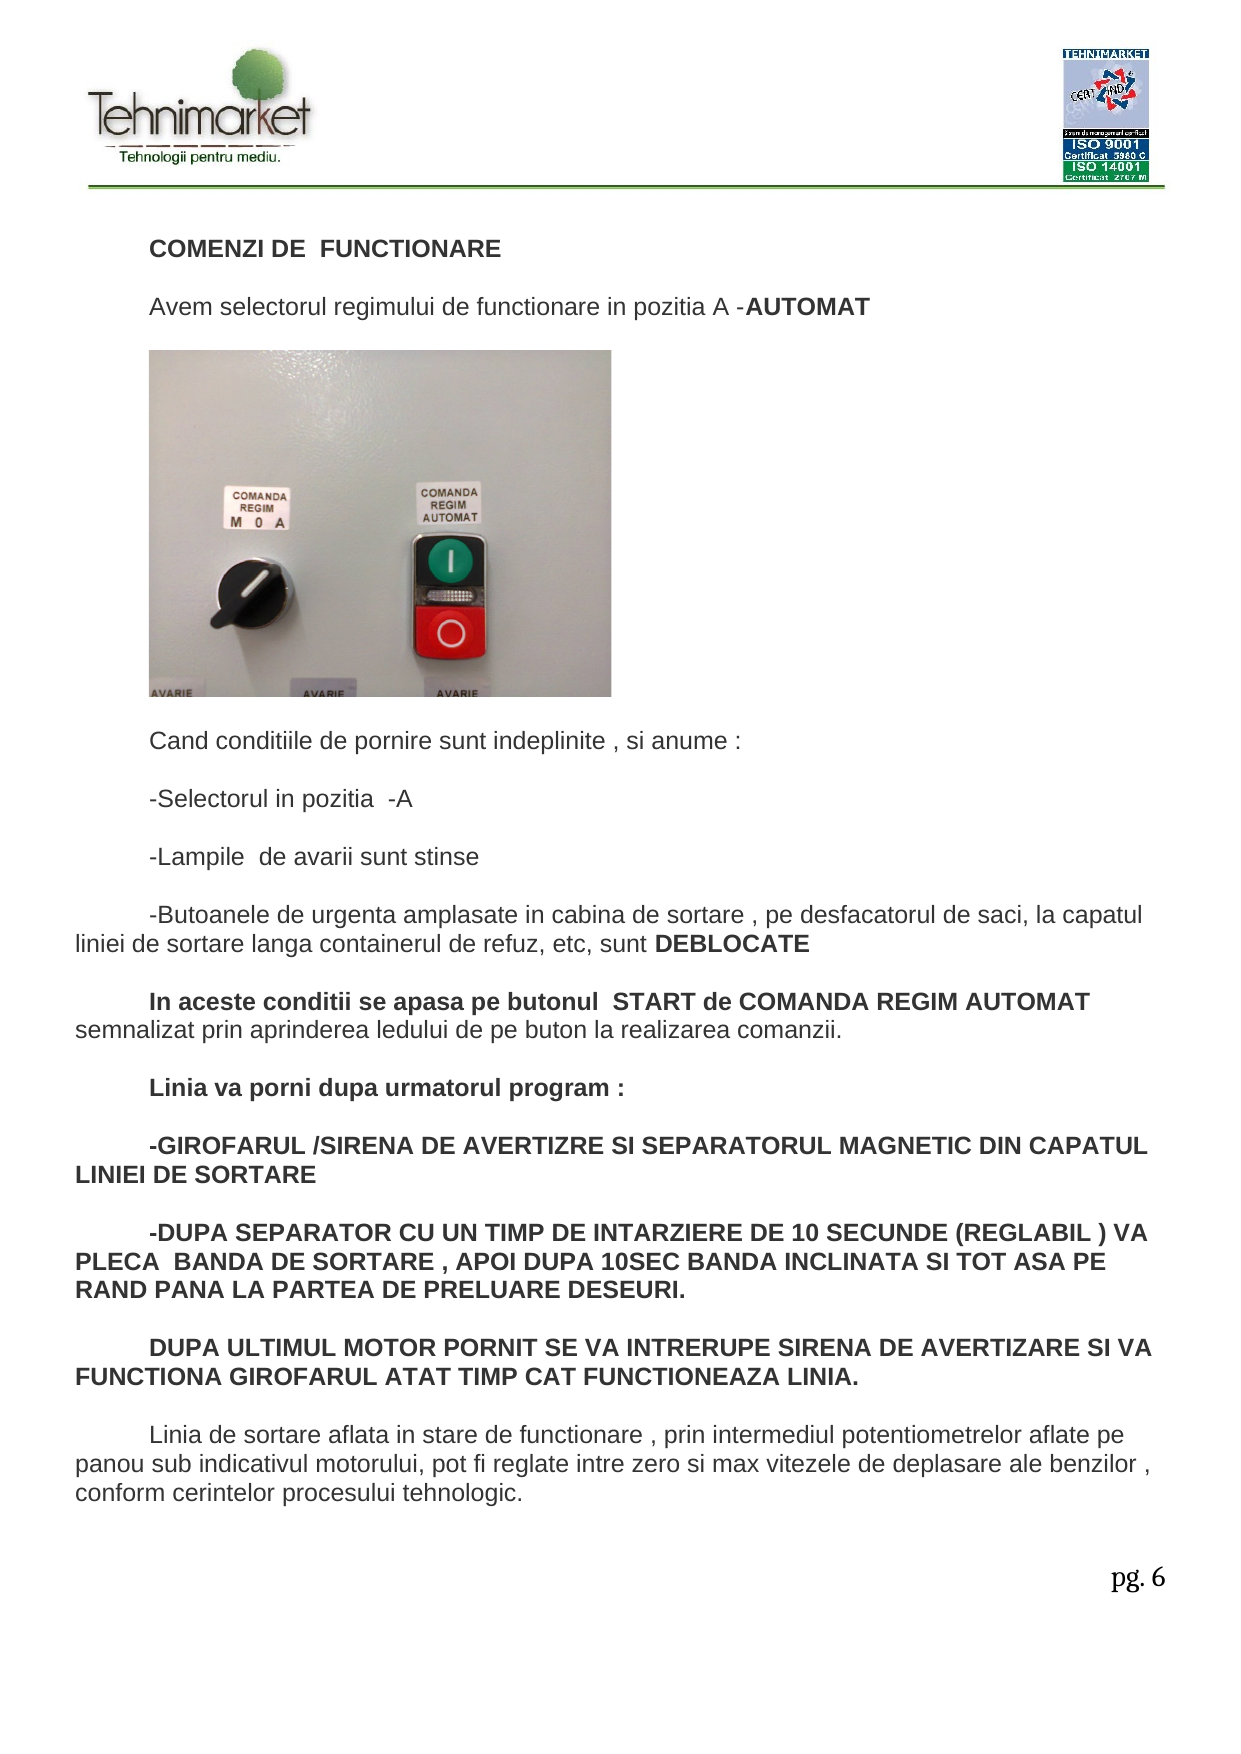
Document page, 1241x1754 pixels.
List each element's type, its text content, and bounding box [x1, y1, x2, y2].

picture [79, 40, 1171, 197]
picture [148, 350, 612, 697]
text -Lampile de avarii sunt stinse [75, 842, 1165, 871]
text Cand conditiile de pornire sunt indeplinite , si anume : [75, 726, 1165, 755]
text -DUPA SEPARATOR CU UN TIMP DE INTARZIERE DE 10 SECUNDE (REGLABIL ) VA PLECA BANDA DE SORTARE , APOI DUPA 10SEC BANDA INCLINATA SI TOT ASA PE RAND PANA LA PARTEA DE PRELUARE DESEURI. [75, 1218, 1165, 1304]
text -Selectorul in pozitia -A [75, 784, 1165, 813]
text COMENZI DE FUNCTIONARE [75, 234, 1165, 263]
text -Butoanele de urgenta amplasate in cabina de sortare , pe desfacatorul de saci, la capatul liniei de sortare langa containerul de refuz, etc, sunt DEBLOCATE [75, 900, 1165, 957]
text DUPA ULTIMUL MOTOR PORNIT SE VA INTRERUPE SIRENA DE AVERTIZARE SI VA FUNCTIONA GIROFARUL ATAT TIMP CAT FUNCTIONEAZA LINIA. [75, 1333, 1165, 1391]
text -GIROFARUL /SIRENA DE AVERTIZRE SI SEPARATORUL MAGNETIC DIN CAPATUL LINIEI DE SORTARE [75, 1131, 1165, 1189]
text Linia va porni dupa urmatorul program : [75, 1073, 1165, 1102]
text Avem selectorul regimului de functionare in pozitia A -AUTOMAT [75, 292, 1165, 321]
text In aceste conditii se apasa pe butonul START de COMANDA REGIM AUTOMAT semnalizat prin aprinderea ledului de pe buton la realizarea comanzii. [75, 987, 1165, 1044]
text Linia de sortare aflata in stare de functionare , prin intermediul potentiometrelor aflate pe panou sub indicativul motorului, pot fi reglate intre zero si max vitezele de deplasare ale benzilor , conform cerintelor procesului tehnologic. [75, 1420, 1165, 1506]
